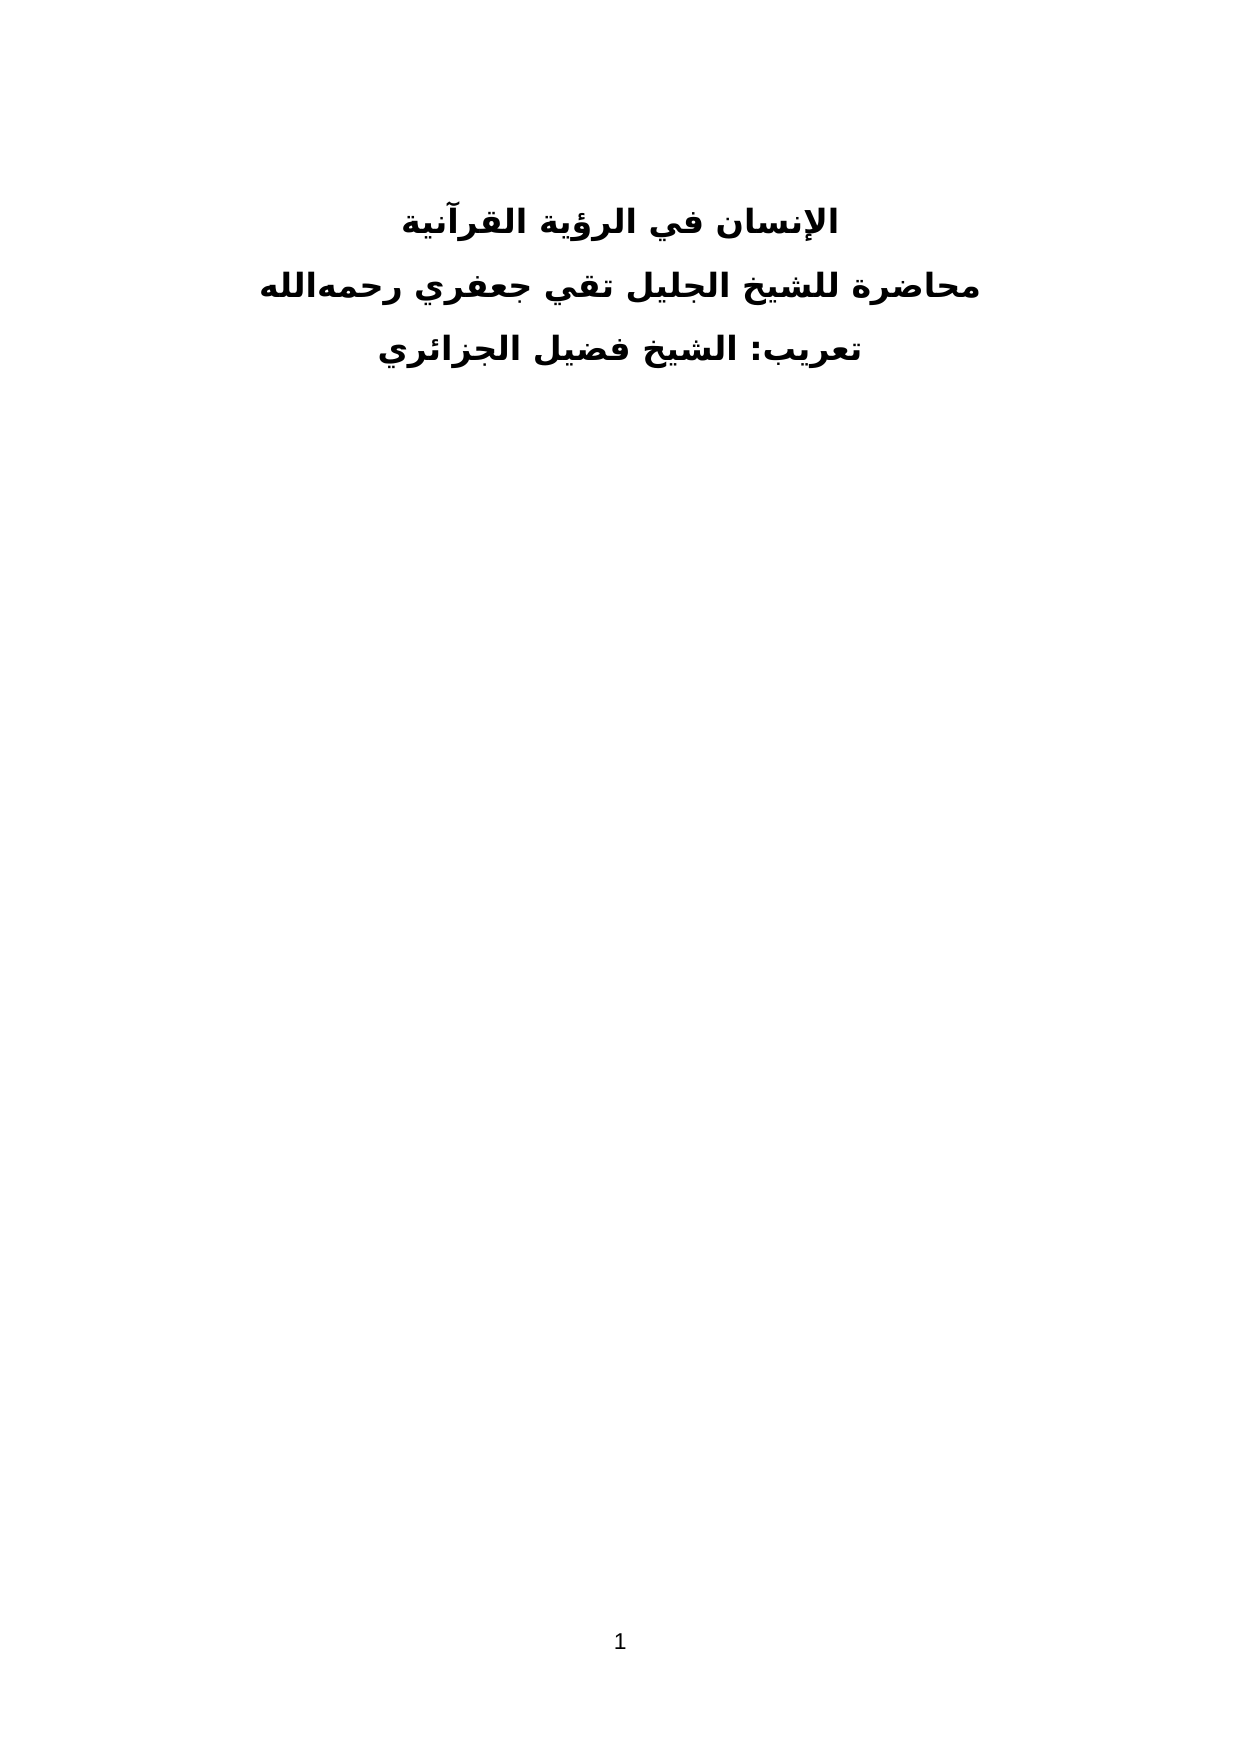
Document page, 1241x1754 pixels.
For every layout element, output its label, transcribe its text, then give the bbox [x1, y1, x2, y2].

text تعريب: الشيخ فضيل الجزائري [236, 330, 1004, 369]
text محاضرة للشيخ الجليل تقي جعفري رحمه‌الله [236, 266, 1004, 305]
text الإنسان في الرؤية القرآنية [236, 202, 1004, 241]
